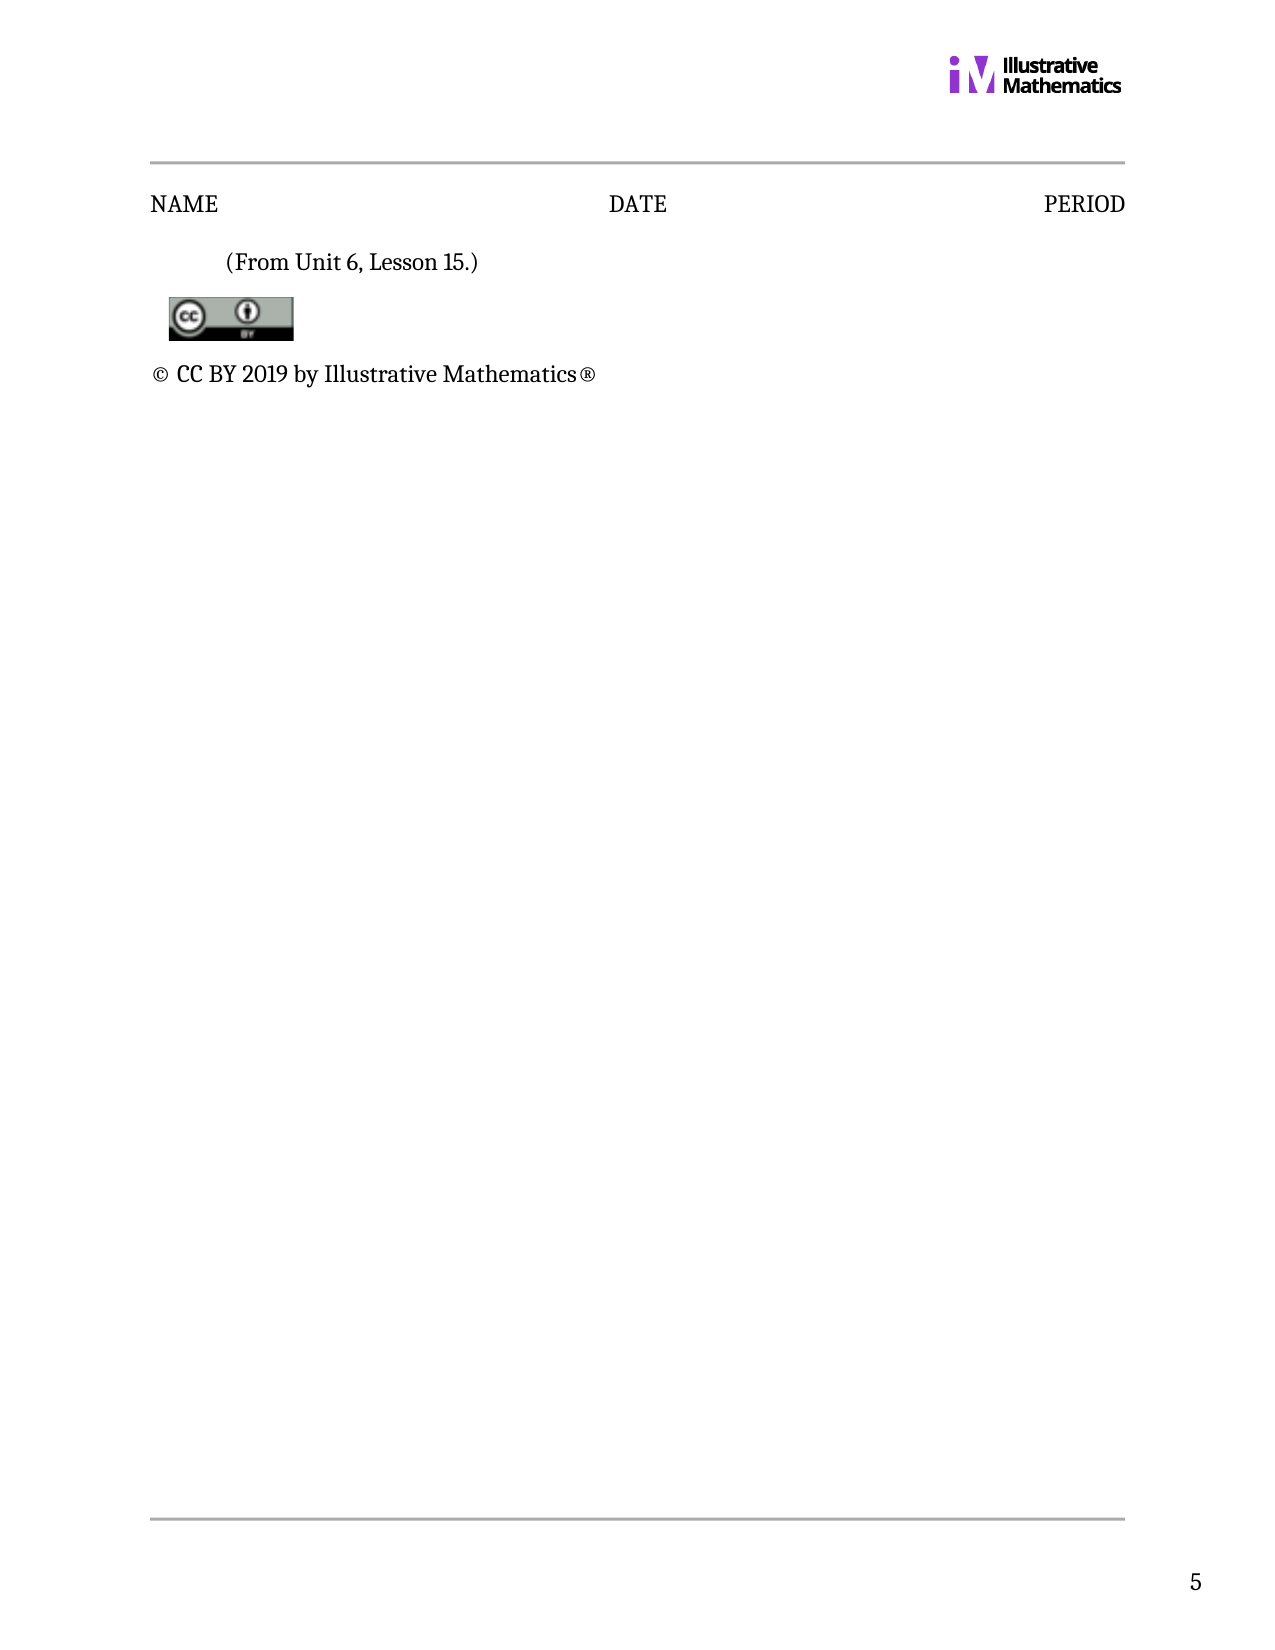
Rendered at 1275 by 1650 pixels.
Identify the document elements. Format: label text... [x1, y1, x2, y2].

list (From Unit 6, Lesson 15.) [175, 247, 1125, 276]
picture [949, 55, 1121, 93]
text © CC BY 2019 by Illustrative Mathematics® [150, 359, 1125, 388]
picture [168, 297, 294, 341]
